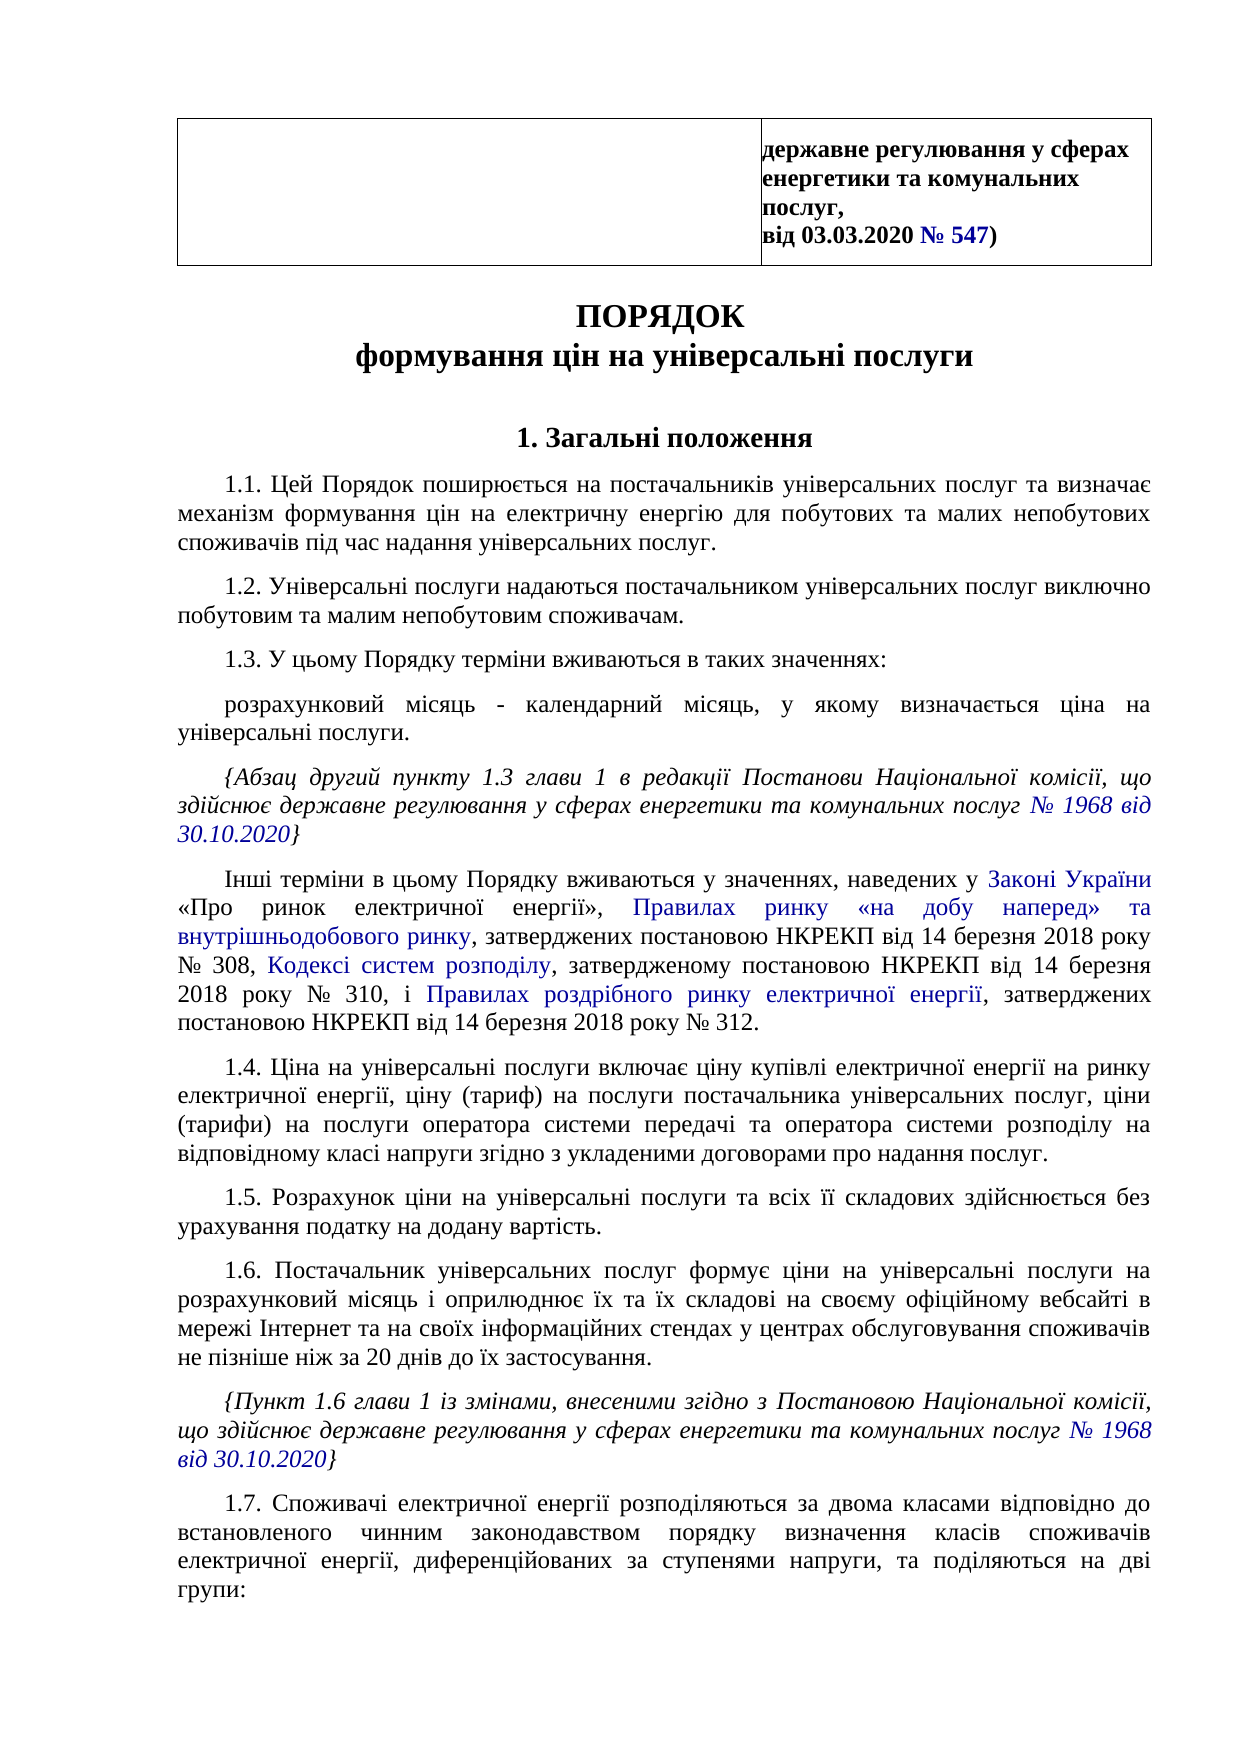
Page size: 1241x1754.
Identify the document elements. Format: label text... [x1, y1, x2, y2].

text {Абзац другий пункту 1.3 глави 1 в редакції Постанови Національної комісії, що здійснює державне регулювання у сферах енергетики та комунальних послуг № 1968 від 30.10.2020} [177, 762, 1152, 848]
text розрахунковий місяць - календарний місяць, у якому визначається ціна на універсальні послуги. [177, 689, 1152, 746]
text {Пункт 1.6 глави 1 із змінами, внесеними згідно з Постановою Національної комісії, що здійснює державне регулювання у сферах енергетики та комунальних послуг № 1968 від 30.10.2020} [177, 1386, 1152, 1472]
text Інші терміни в цьому Порядку вживаються у значеннях, наведених у Законі України «Про ринок електричної енергії», Правилах ринку «на добу наперед» та внутрішньодобового ринку, затверджених постановою НКРЕКП від 14 березня 2018 року № 308, Кодексі систем розподілу, затвердженому постановою НКРЕКП від 14 березня 2018 року № 310, і Правилах роздрібного ринку електричної енергії, затверджених постановою НКРЕКП від 14 березня 2018 року № 312. [177, 864, 1152, 1036]
text 1.1. Цей Порядок поширюється на постачальників універсальних послуг та визначає механізм формування цін на електричну енергію для побутових та малих непобутових споживачів під час надання універсальних послуг. [177, 469, 1152, 556]
text 1.3. У цьому Порядку терміни вживаються в таких значеннях: [177, 644, 1152, 673]
text 1. Загальні положення [224, 420, 1105, 454]
text 1.7. Споживачі електричної енергії розподіляються за двома класами відповідно до встановленого чинним законодавством порядку визначення класів споживачів електричної енергії, диференційованих за ступенями напруги, та поділяються на дві групи: [177, 1488, 1152, 1603]
text 1.4. Ціна на універсальні послуги включає ціну купівлі електричної енергії на ринку електричної енергії, ціну (тариф) на послуги постачальника універсальних послуг, ціни (тарифи) на послуги оператора системи передачі та оператора системи розподілу на відповідному класі напруги згідно з укладеними договорами про надання послуг. [177, 1052, 1152, 1167]
text 1.5. Розрахунок ціни на універсальні послуги та всіх її складових здійснюється без урахування податку на додану вартість. [177, 1182, 1152, 1240]
text 1.6. Постачальник універсальних послуг формує ціни на універсальні послуги на розрахунковий місяць і оприлюднює їх та їх складові на своєму офіційному вебсайті в мережі Інтернет та на своїх інформаційних стендах у центрах обслуговування споживачів не пізніше ніж за 20 днів до їх застосування. [177, 1256, 1152, 1371]
table_header [178, 119, 761, 265]
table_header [762, 119, 1151, 265]
text ПОРЯДОК формування цін на універсальні послуги [224, 297, 1105, 373]
text 1.2. Універсальні послуги надаються постачальником універсальних послуг виключно побутовим та малим непобутовим споживачам. [177, 571, 1152, 629]
